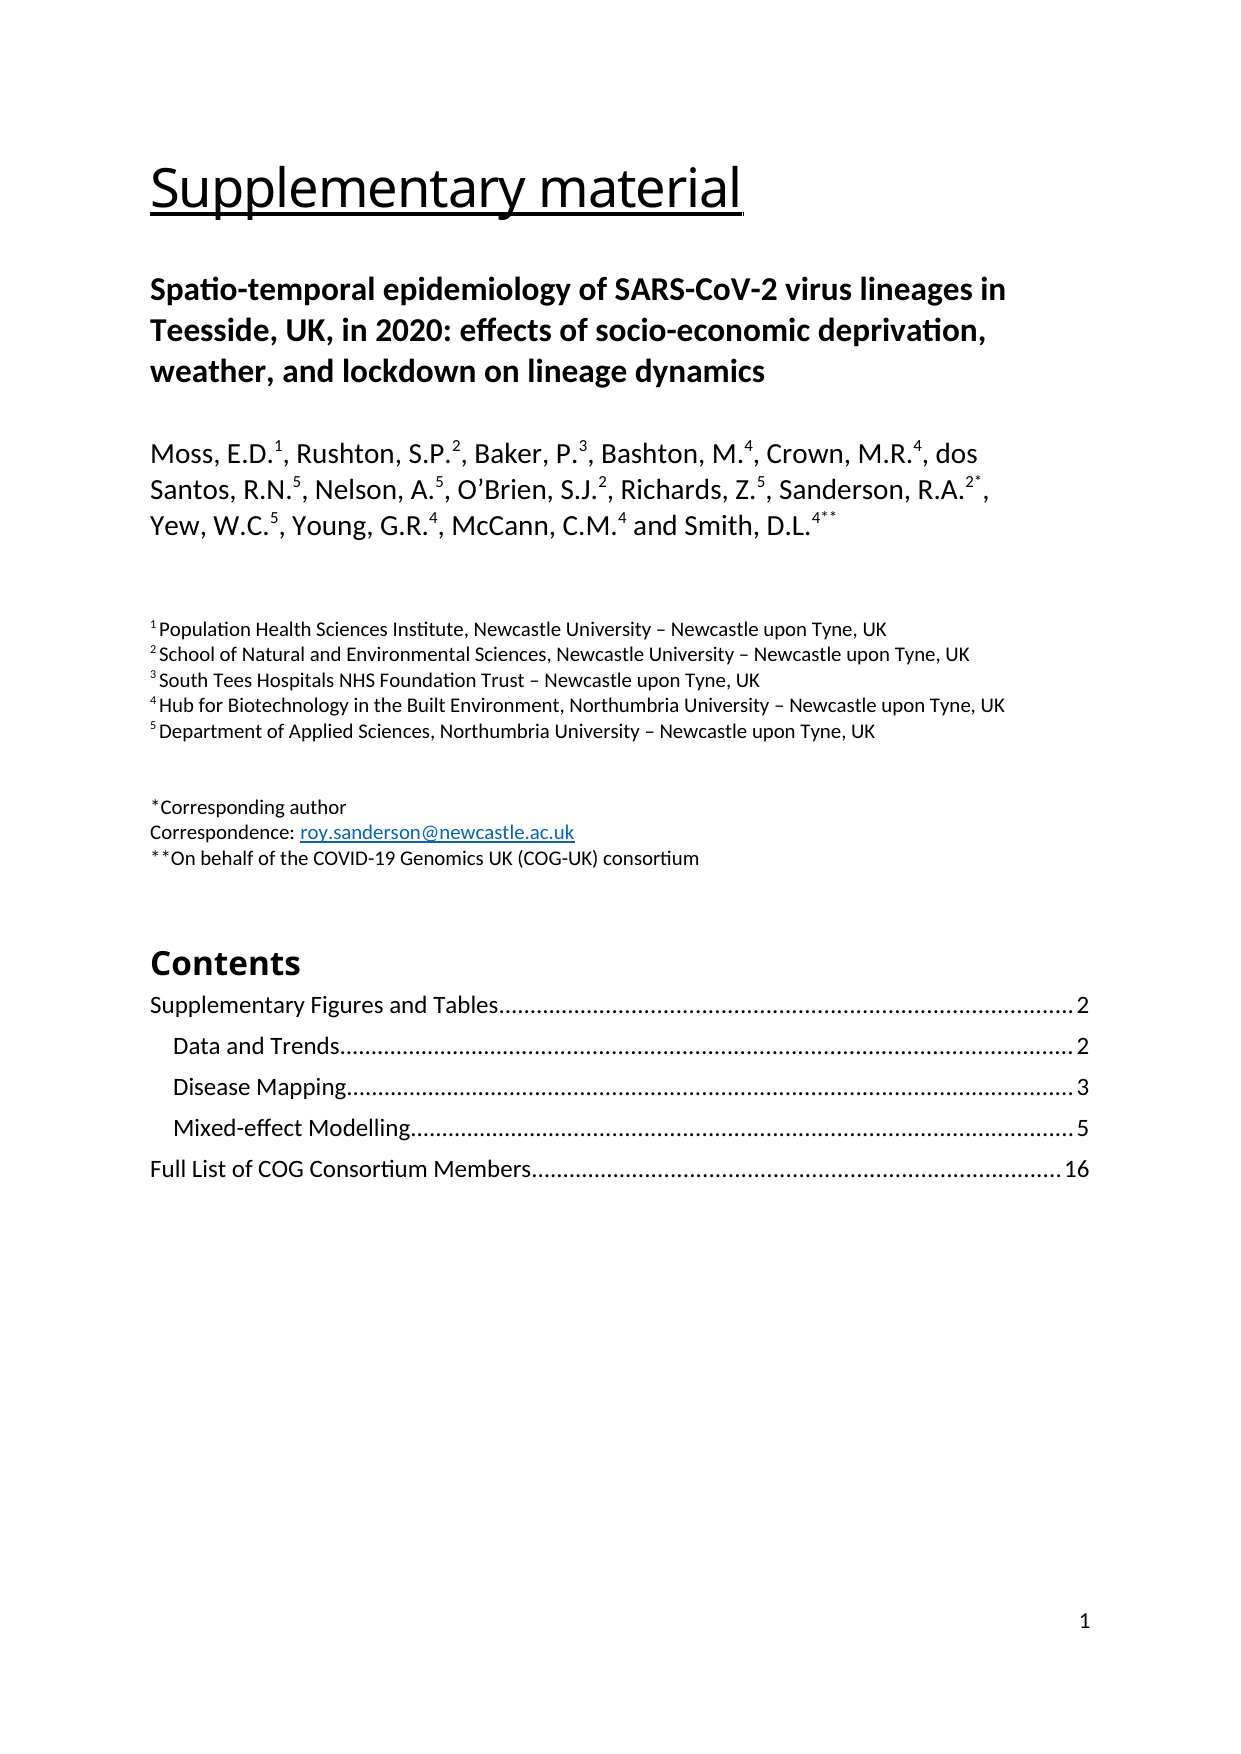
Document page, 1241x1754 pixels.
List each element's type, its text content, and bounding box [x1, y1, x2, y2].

text 4 Hub for Biotechnology in the Built Environment, Northumbria University – Newcastle upon Tyne, UK [150, 692, 1090, 718]
text 5 Department of Applied Sciences, Northumbria University – Newcastle upon Tyne, UK [150, 718, 1090, 743]
text 3 South Tees Hospitals NHS Foundation Trust – Newcastle upon Tyne, UK [150, 667, 1090, 692]
title Supplementary material [150, 150, 1090, 224]
text 1 Population Health Sciences Institute, Newcastle University – Newcastle upon Tyne, UK [150, 616, 1090, 642]
text Moss, E.D.1, Rushton, S.P.2, Baker, P.3, Bashton, M.4, Crown, M.R.4, dos Santos, R.N.5, Nelson, A.5, O’Brien, S.J.2, Richards, Z.5, Sanderson, R.A.2*, Yew, W.C.5, Young, G.R.4, McCann, C.M.4 and Smith, D.L.4** [150, 435, 1016, 542]
text Correspondence: roy.sanderson@newcastle.ac.uk [150, 819, 1090, 845]
text Spatio-temporal epidemiology of SARS-CoV-2 virus lineages in Teesside, UK, in 2020: effects of socio-economic deprivation, weather, and lockdown on lineage dynamics [150, 268, 1090, 391]
text *Corresponding author [150, 794, 1090, 819]
text **On behalf of the COVID-19 Genomics UK (COG-UK) consortium [150, 845, 1090, 870]
text 2 School of Natural and Environmental Sciences, Newcastle University – Newcastle upon Tyne, UK [150, 642, 1090, 667]
